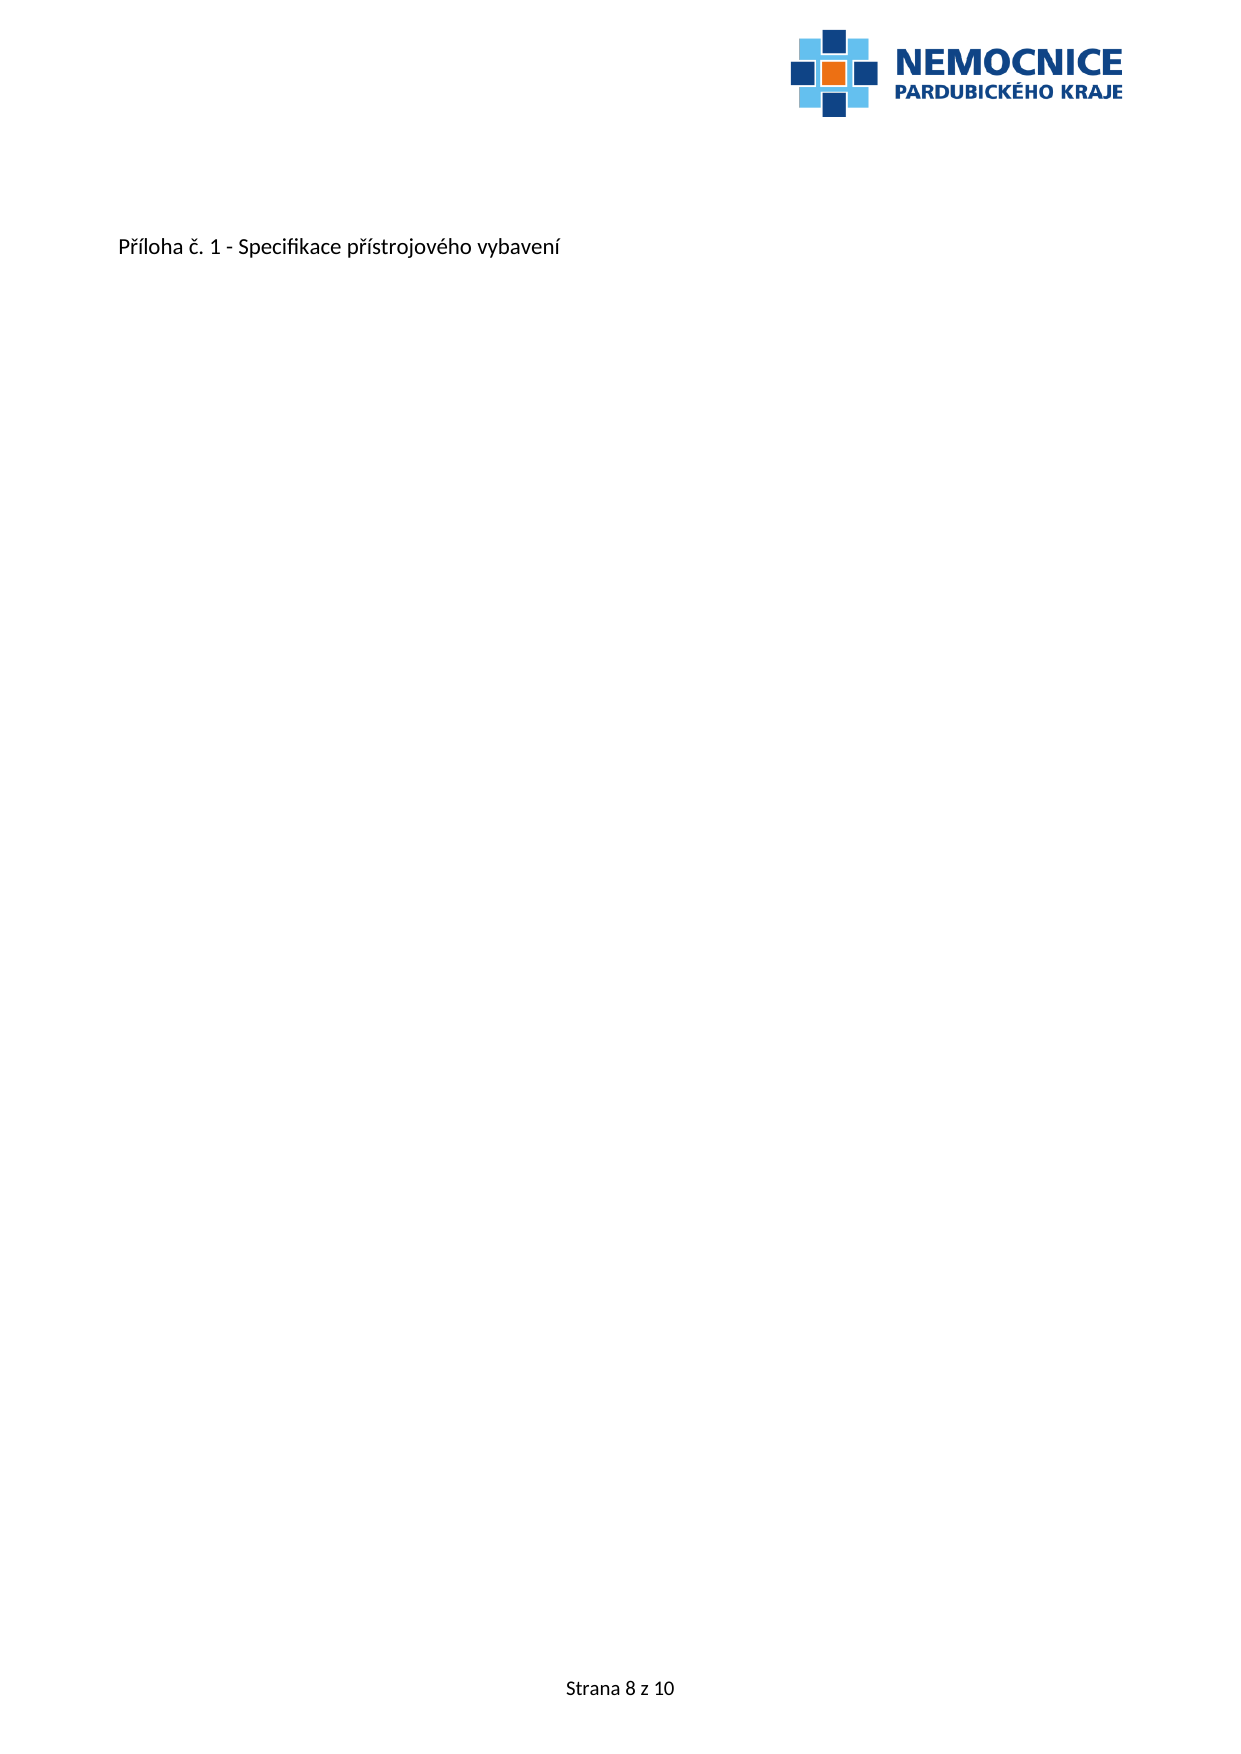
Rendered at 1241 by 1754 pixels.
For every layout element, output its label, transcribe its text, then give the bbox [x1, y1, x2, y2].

text Příloha č. 1 - Specifikace přístrojového vybavení [118, 232, 1122, 260]
picture [789, 28, 1123, 118]
